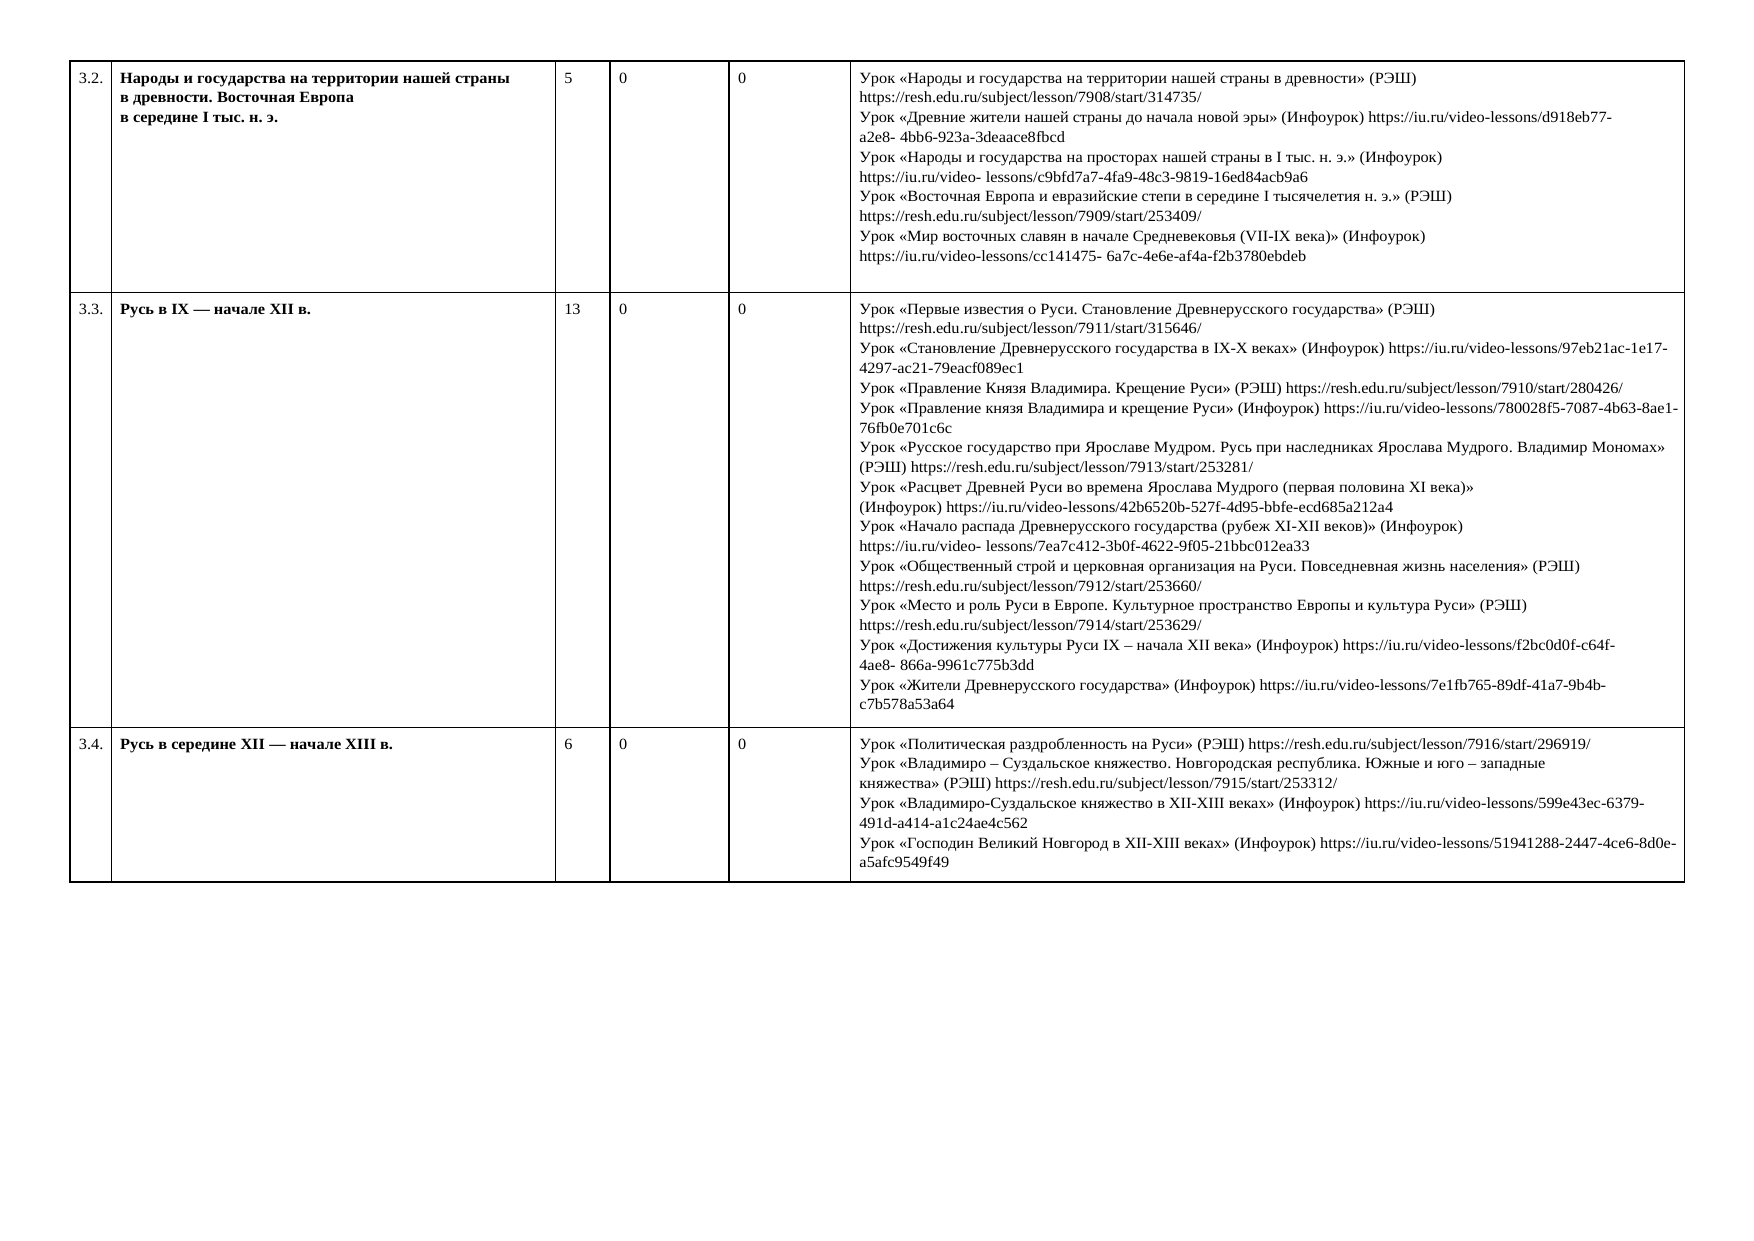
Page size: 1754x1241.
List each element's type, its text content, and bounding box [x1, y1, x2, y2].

table_header 0 [611, 62, 728, 291]
table_cell Русь в середине XII — начале XIII в. [112, 728, 555, 881]
table_header 5 [556, 62, 609, 291]
table_cell 0 [730, 728, 850, 881]
table_cell 0 [611, 293, 728, 726]
table_cell Русь в IX — начале XII в. [112, 293, 555, 726]
table_cell 3.3. [71, 293, 111, 726]
table_header 3.2. [71, 62, 111, 291]
table_cell 0 [611, 728, 728, 881]
table_header 0 [730, 62, 850, 291]
table_cell 3.4. [71, 728, 111, 881]
table_cell Урок «Политическая раздробленность на Руси» (РЭШ) https://resh.edu.ru/subject/lesson/7916/start/296919/ Урок «Владимиро – Суздальское княжество. Новгородская республика. Южные и юго – западные княжества» (РЭШ) https://resh.edu.ru/subject/lesson/7915/start/253312/ Урок «Владимиро-Суздальское княжество в XII-XIII веках» (Инфоурок) https://iu.ru/video-lessons/599e43ec-6379- 491d-a414-a1c24ae4c562 Урок «Господин Великий Новгород в XII-XIII веках» (Инфоурок) https://iu.ru/video-lessons/51941288-2447-4ce6-8d0e- a5afc9549f49 [851, 728, 1684, 881]
table_cell 13 [556, 293, 609, 726]
table_cell 6 [556, 728, 609, 881]
table_cell Урок «Первые известия о Руси. Становление Древнерусского государства» (РЭШ) https://resh.edu.ru/subject/lesson/7911/start/315646/ Урок «Становление Древнерусского государства в IX-X веках» (Инфоурок) https://iu.ru/video-lessons/97eb21ac-1e17- 4297-ac21-79eacf089ec1 Урок «Правление Князя Владимира. Крещение Руси» (РЭШ) https://resh.edu.ru/subject/lesson/7910/start/280426/ Урок «Правление князя Владимира и крещение Руси» (Инфоурок) https://iu.ru/video-lessons/780028f5-7087-4b63-8ae1- 76fb0e701c6c Урок «Русское государство при Ярославе Мудром. Русь при наследниках Ярослава Мудрого. Владимир Мономах» (РЭШ) https://resh.edu.ru/subject/lesson/7913/start/253281/ Урок «Расцвет Древней Руси во времена Ярослава Мудрого (первая половина XI века)» (Инфоурок) https://iu.ru/video-lessons/42b6520b-527f-4d95-bbfe-ecd685a212a4 Урок «Начало распада Древнерусского государства (рубеж XI-XII веков)» (Инфоурок) https://iu.ru/video- lessons/7ea7c412-3b0f-4622-9f05-21bbc012ea33 Урок «Общественный строй и церковная организация на Руси. Повседневная жизнь населения» (РЭШ) https://resh.edu.ru/subject/lesson/7912/start/253660/ Урок «Место и роль Руси в Европе. Культурное пространство Европы и культура Руси» (РЭШ) https://resh.edu.ru/subject/lesson/7914/start/253629/ Урок «Достижения культуры Руси IX – начала XII века» (Инфоурок) https://iu.ru/video-lessons/f2bc0d0f-c64f-4ae8- 866a-9961c775b3dd Урок «Жители Древнерусского государства» (Инфоурок) https://iu.ru/video-lessons/7e1fb765-89df-41a7-9b4b- c7b578a53a64 [851, 293, 1684, 726]
table_cell 0 [730, 293, 850, 726]
table_header Народы и государства на территории нашей страны в древности. Восточная Европа в середине I тыс. н. э. [112, 62, 555, 291]
table_header Урок «Народы и государства на территории нашей страны в древности» (РЭШ) https://resh.edu.ru/subject/lesson/7908/start/314735/ Урок «Древние жители нашей страны до начала новой эры» (Инфоурок) https://iu.ru/video-lessons/d918eb77-a2e8- 4bb6-923a-3deaace8fbcd Урок «Народы и государства на просторах нашей страны в I тыс. н. э.» (Инфоурок) https://iu.ru/video- lessons/c9bfd7a7-4fa9-48c3-9819-16ed84acb9a6 Урок «Восточная Европа и евразийские степи в середине I тысячелетия н. э.» (РЭШ) https://resh.edu.ru/subject/lesson/7909/start/253409/ Урок «Мир восточных славян в начале Средневековья (VII-IX века)» (Инфоурок) https://iu.ru/video-lessons/cc141475- 6a7c-4e6e-af4a-f2b3780ebdeb [851, 62, 1684, 291]
